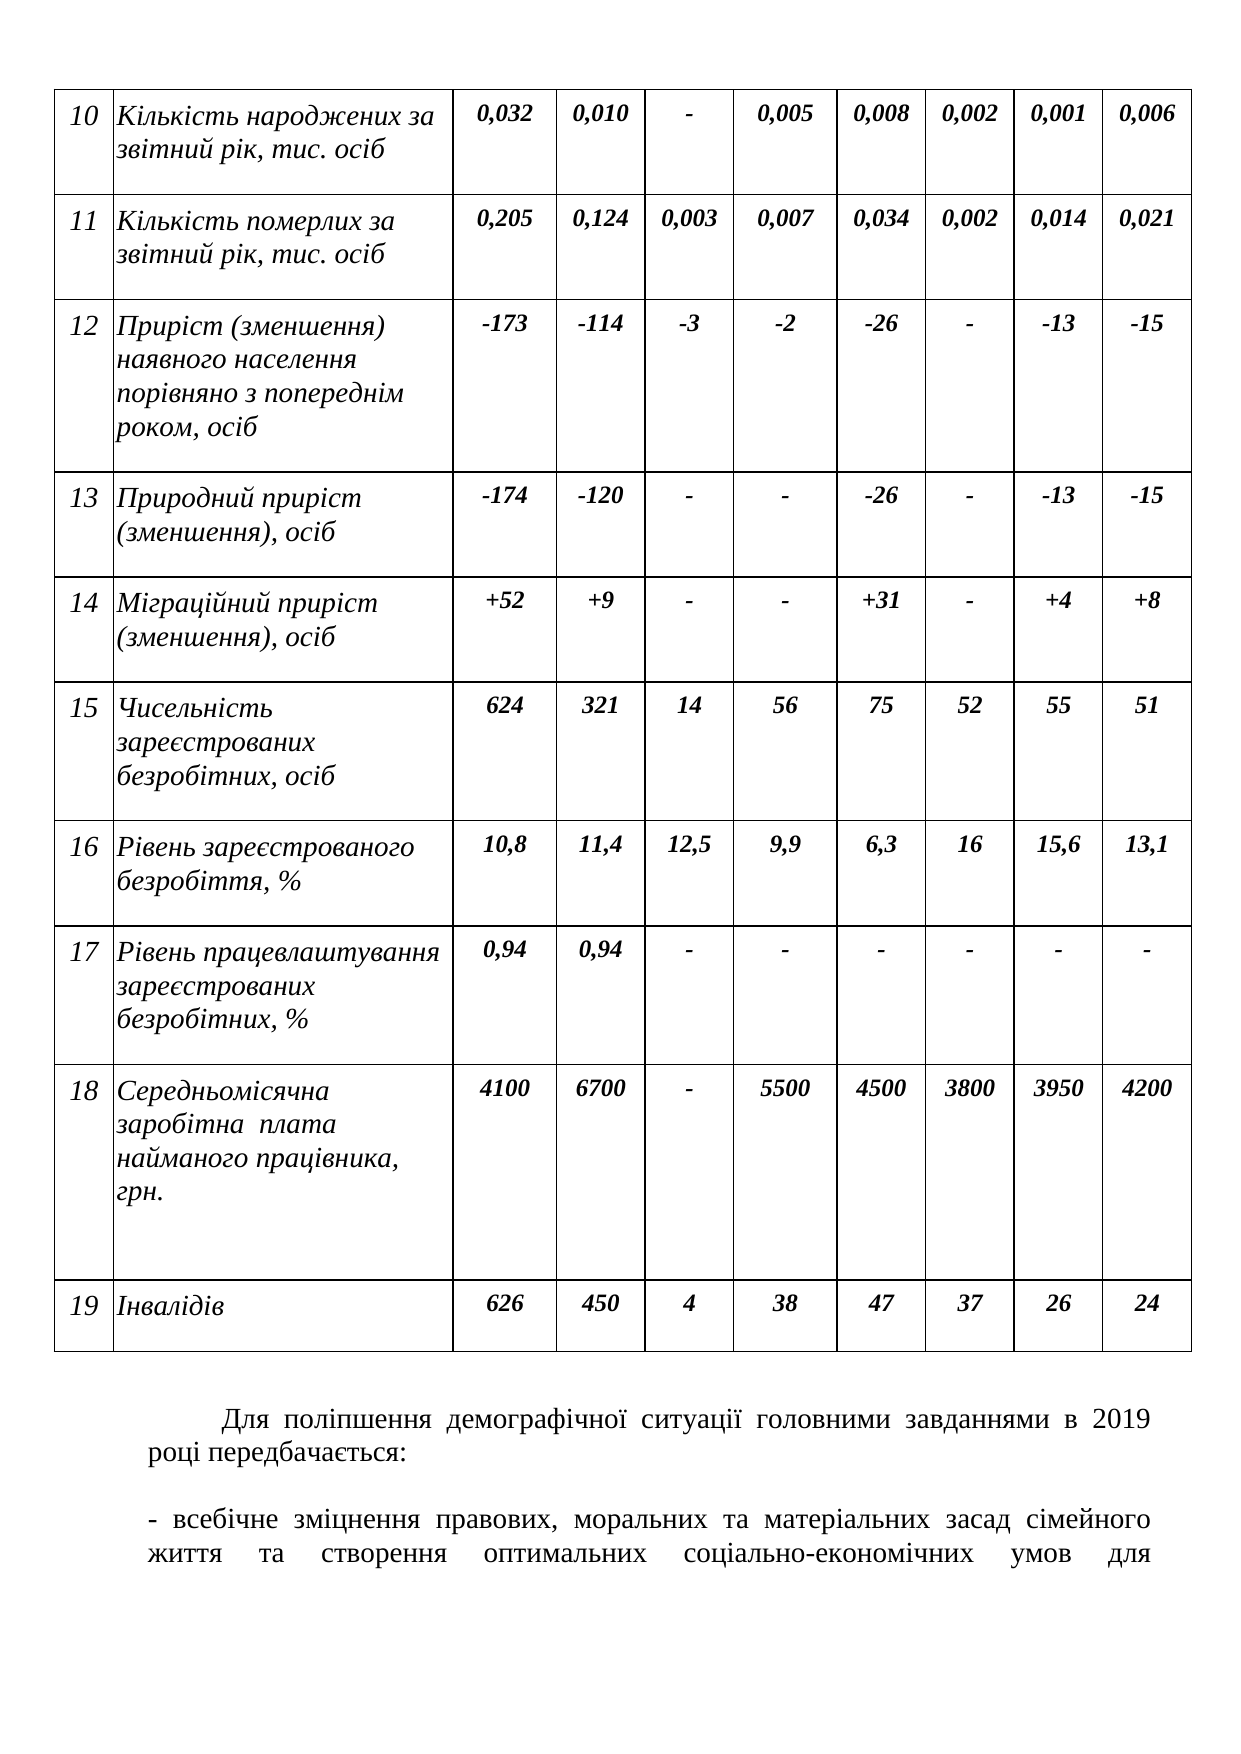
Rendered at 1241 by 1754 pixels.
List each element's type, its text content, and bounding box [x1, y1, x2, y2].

table_cell -120 [557, 473, 644, 576]
table_cell +4 [1015, 578, 1102, 681]
table_cell 12 [55, 300, 113, 471]
table_cell -13 [1015, 300, 1102, 471]
table_cell 6700 [557, 1065, 644, 1279]
table_cell 0,007 [734, 195, 836, 299]
table_cell 26 [1015, 1281, 1102, 1351]
table_cell +31 [838, 578, 925, 681]
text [148, 1468, 1152, 1569]
table_cell 17 [55, 927, 113, 1063]
table_cell Приріст (зменшення) наявного населення порівняно з попереднім роком, осіб [114, 300, 452, 471]
table_cell 10 [55, 90, 113, 194]
table_cell 0,003 [646, 195, 733, 299]
table_cell 0,034 [838, 195, 925, 299]
table_cell 55 [1015, 683, 1102, 820]
table_cell 0,010 [557, 90, 644, 194]
table_cell Середньомісячна заробітна плата найманого працівника, грн. [114, 1065, 452, 1279]
table_cell 0,021 [1103, 195, 1191, 299]
table_cell 0,006 [1103, 90, 1191, 194]
table_cell Рівень працевлаштування зареєстрованих безробітних, % [114, 927, 452, 1063]
table_cell -2 [734, 300, 836, 471]
table_cell Природний приріст (зменшення), осіб [114, 473, 452, 576]
table_cell Міграційний приріст (зменшення), осіб [114, 578, 452, 681]
table_cell - [926, 300, 1013, 471]
table_cell - [646, 578, 733, 681]
table_cell 18 [55, 1065, 113, 1279]
table_cell 4 [646, 1281, 733, 1351]
table_cell +52 [454, 578, 556, 681]
table_cell 9,9 [734, 821, 836, 925]
table_cell 14 [55, 578, 113, 681]
table_cell 56 [734, 683, 836, 820]
text Для поліпшення демографічної ситуації головними завданнями в 2019 році передбачається: [148, 1401, 1152, 1468]
table_cell 51 [1103, 683, 1191, 820]
table_cell 0,205 [454, 195, 556, 299]
table_cell 0,001 [1015, 90, 1102, 194]
table_cell 10,8 [454, 821, 556, 925]
table_cell - [734, 927, 836, 1063]
table_cell - [1103, 927, 1191, 1063]
table_cell - [838, 927, 925, 1063]
table_cell -173 [454, 300, 556, 471]
table_cell 15 [55, 683, 113, 820]
table_cell Рівень зареєстрованого безробіття, % [114, 821, 452, 925]
table_cell 626 [454, 1281, 556, 1351]
table_cell 4500 [838, 1065, 925, 1279]
table_cell 321 [557, 683, 644, 820]
table_cell 12,5 [646, 821, 733, 925]
table_cell 37 [926, 1281, 1013, 1351]
table_cell 5500 [734, 1065, 836, 1279]
table_cell - [926, 578, 1013, 681]
table_cell 4100 [454, 1065, 556, 1279]
table_cell 3800 [926, 1065, 1013, 1279]
table_cell - [646, 1065, 733, 1279]
table_cell -15 [1103, 473, 1191, 576]
table_cell 0,032 [454, 90, 556, 194]
table_cell 11 [55, 195, 113, 299]
table_cell Інвалідів [114, 1281, 452, 1351]
table_cell +9 [557, 578, 644, 681]
table_cell Кількість народжених за звітний рік, тис. осіб [114, 90, 452, 194]
table_cell 75 [838, 683, 925, 820]
table_cell 13,1 [1103, 821, 1191, 925]
table_cell 450 [557, 1281, 644, 1351]
table_cell 16 [926, 821, 1013, 925]
table_cell 24 [1103, 1281, 1191, 1351]
table_cell 0,002 [926, 90, 1013, 194]
table_cell - [926, 927, 1013, 1063]
table_cell 16 [55, 821, 113, 925]
table_cell - [926, 473, 1013, 576]
table_cell 0,94 [454, 927, 556, 1063]
table_cell 0,008 [838, 90, 925, 194]
table_cell Кількість померлих за звітний рік, тис. осіб [114, 195, 452, 299]
table_cell 0,002 [926, 195, 1013, 299]
table_cell 6,3 [838, 821, 925, 925]
table_cell -13 [1015, 473, 1102, 576]
table_cell -114 [557, 300, 644, 471]
table_cell 19 [55, 1281, 113, 1351]
table_cell -3 [646, 300, 733, 471]
table_cell 14 [646, 683, 733, 820]
table_cell -174 [454, 473, 556, 576]
table_cell -26 [838, 300, 925, 471]
table_cell +8 [1103, 578, 1191, 681]
table_cell 47 [838, 1281, 925, 1351]
table_cell - [646, 473, 733, 576]
table_cell 15,6 [1015, 821, 1102, 925]
table_cell 11,4 [557, 821, 644, 925]
table_cell Чисельність зареєстрованих безробітних, осіб [114, 683, 452, 820]
table_cell - [646, 927, 733, 1063]
table_cell -26 [838, 473, 925, 576]
table_cell - [646, 90, 733, 194]
table_cell - [1015, 927, 1102, 1063]
table_cell 13 [55, 473, 113, 576]
table_cell 4200 [1103, 1065, 1191, 1279]
table_cell 0,014 [1015, 195, 1102, 299]
table_cell 624 [454, 683, 556, 820]
table_cell - [734, 578, 836, 681]
table_cell -15 [1103, 300, 1191, 471]
table_cell 0,94 [557, 927, 644, 1063]
table_cell 0,124 [557, 195, 644, 299]
table_cell 3950 [1015, 1065, 1102, 1279]
table_cell 52 [926, 683, 1013, 820]
table_cell - [734, 473, 836, 576]
table_cell 38 [734, 1281, 836, 1351]
table_cell 0,005 [734, 90, 836, 194]
